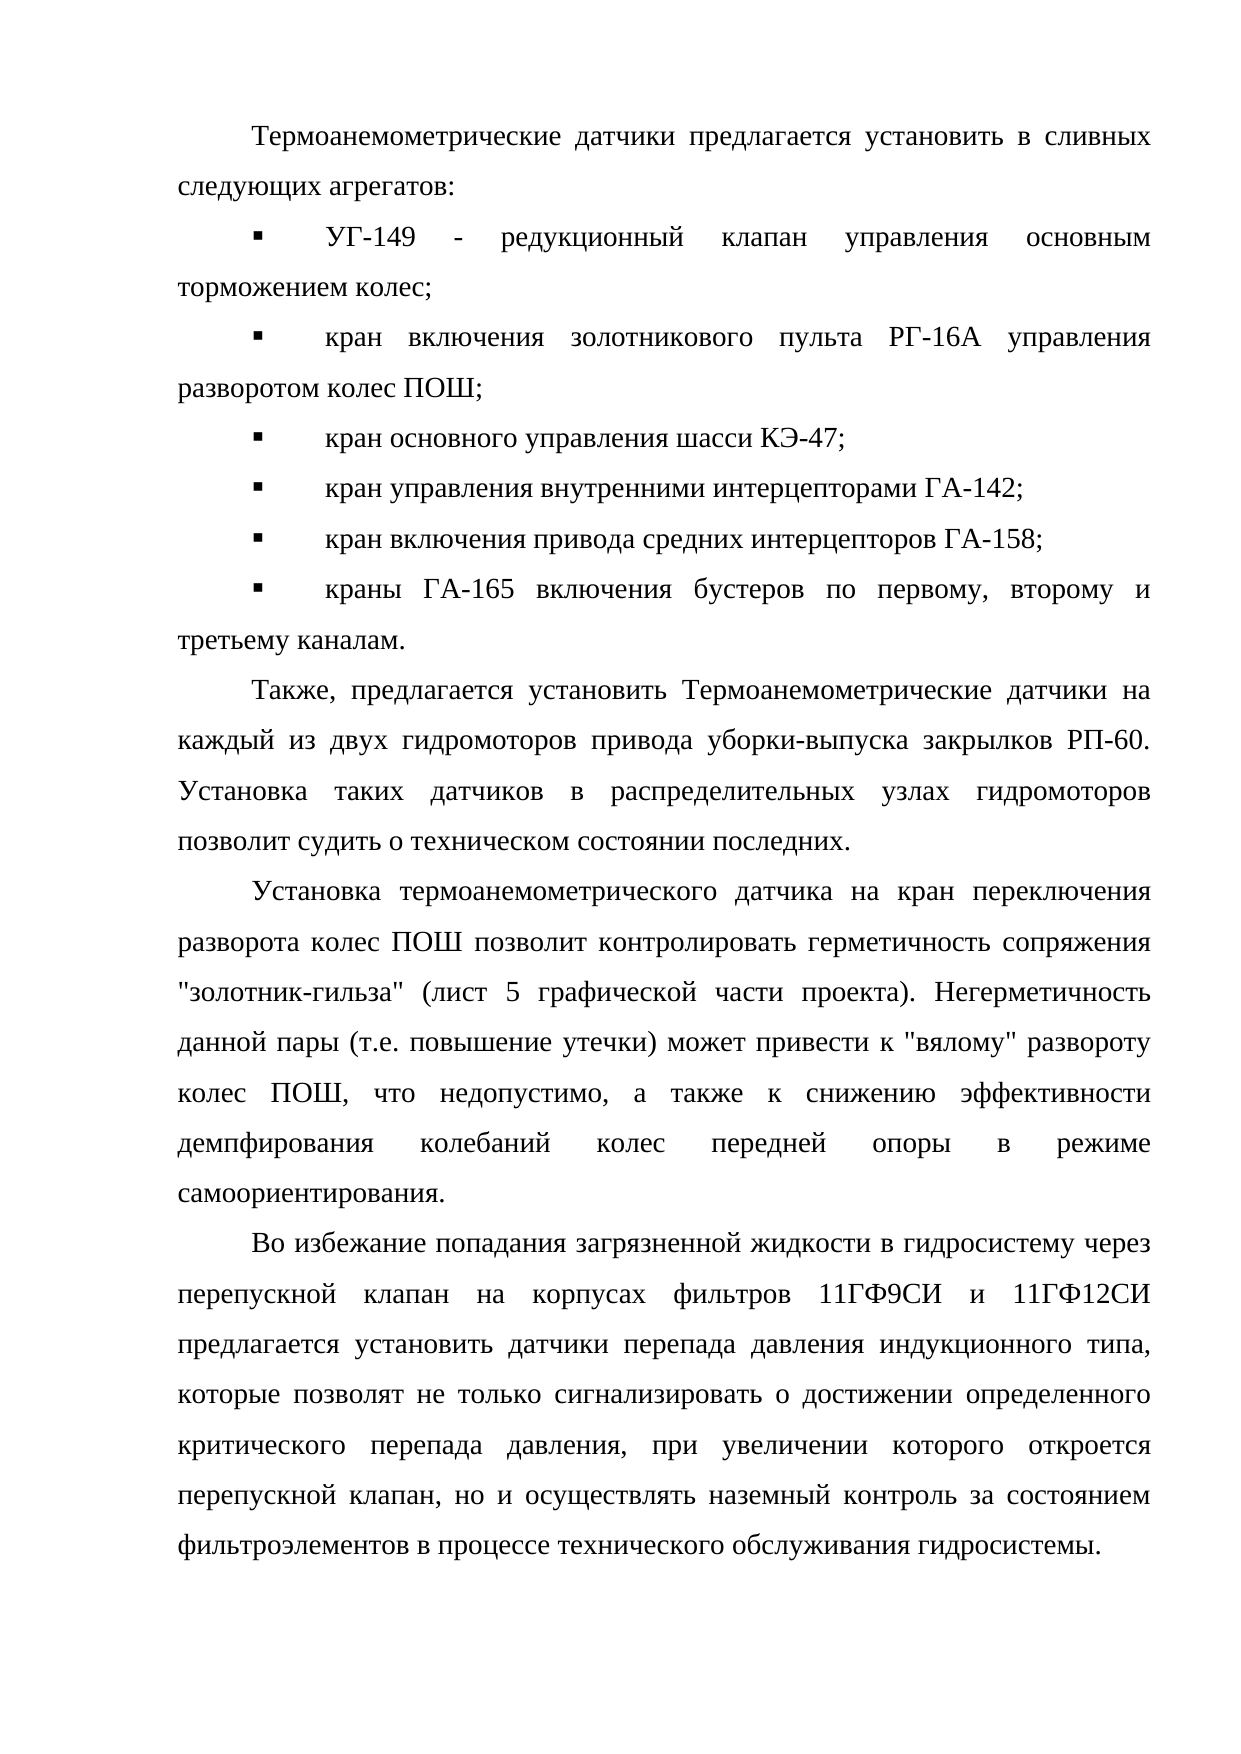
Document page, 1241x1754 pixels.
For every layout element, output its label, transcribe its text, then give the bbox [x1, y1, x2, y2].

list кран включения золотникового пульта РГ-16А управления разворотом колес ПОШ; [177, 319, 1152, 403]
text Термоанемометрические датчики предлагается установить в сливных следующих агрегатов: [177, 118, 1152, 202]
list кран включения привода средних интерцепторов ГА-158; [177, 521, 1152, 555]
list кран управления внутренними интерцепторами ГА-142; [177, 471, 1152, 504]
text Во избежание попадания загрязненной жидкости в гидросистему через перепускной клапан на корпусах фильтров 11ГФ9СИ и 11ГФ12СИ предлагается установить датчики перепада давления индукционного типа, которые позволят не только сигнализировать о достижении определенного критического перепада давления, при увеличении которого откроется перепускной клапан, но и осуществлять наземный контроль за состоянием фильтроэлементов в процессе технического обслуживания гидросистемы. [177, 1226, 1152, 1561]
list УГ-149 - редукционный клапан управления основным торможением колес; [177, 219, 1152, 303]
text Установка термоанемометрического датчика на кран переключения разворота колес ПОШ позволит контролировать герметичность сопряжения "золотник-гильза" (лист 5 графической части проекта). Негерметичность данной пары (т.е. повышение утечки) может привести к "вялому" развороту колес ПОШ, что недопустимо, а также к снижению эффективности демпфирования колебаний колес передней опоры в режиме самоориентирования. [177, 873, 1152, 1209]
text Также, предлагается установить Термоанемометрические датчики на каждый из двух гидромоторов привода уборки-выпуска закрылков РП-60. Установка таких датчиков в распределительных узлах гидромоторов позволит судить о техническом состоянии последних. [177, 672, 1152, 857]
list краны ГА-165 включения бустеров по первому, второму и третьему каналам. [177, 571, 1152, 655]
list кран основного управления шасси КЭ-47; [177, 420, 1152, 454]
